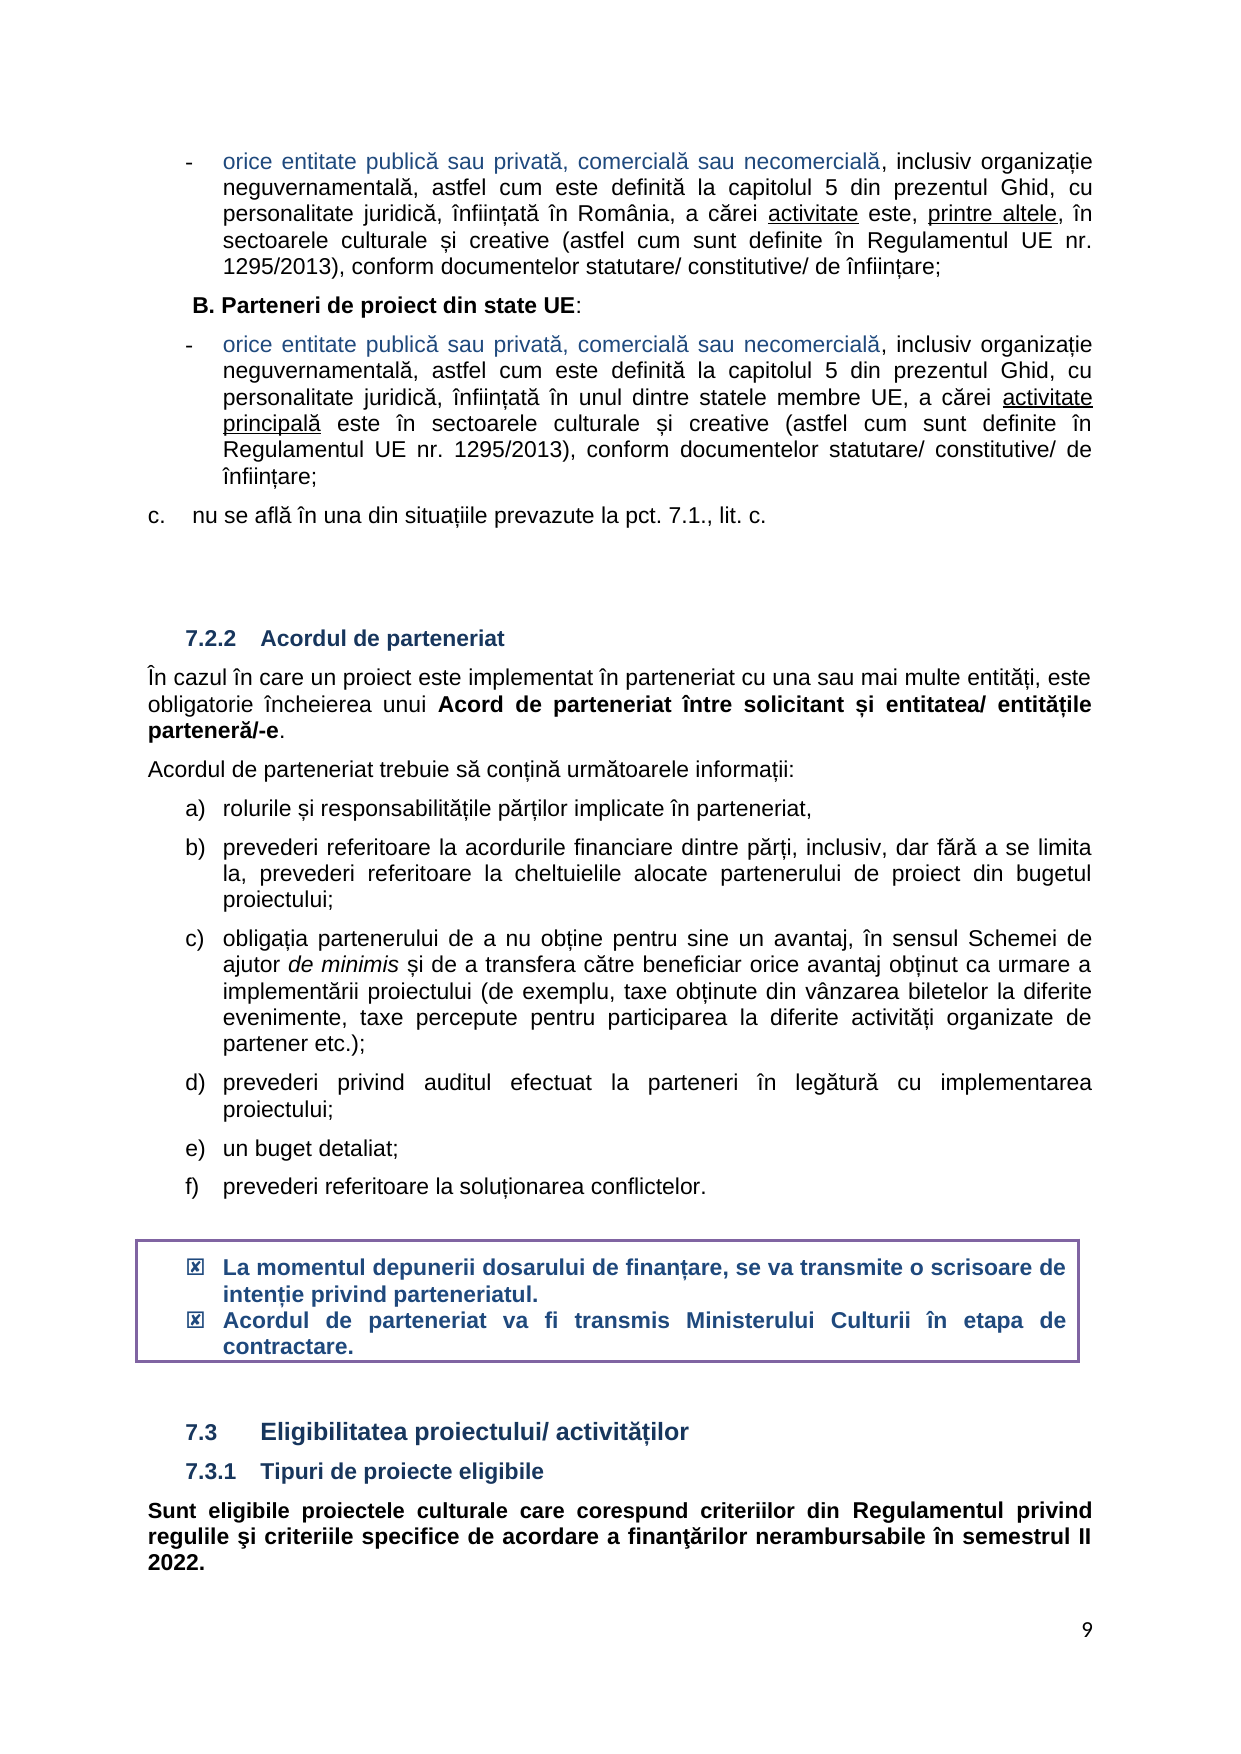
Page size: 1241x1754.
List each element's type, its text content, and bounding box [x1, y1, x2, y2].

list prevederi privind auditul efectuat la parteneri în legătură cu implementarea proiectului; [185, 1069, 1093, 1122]
subtitle Eligibilitatea proiectului/ activităților [185, 1416, 1093, 1445]
text În cazul în care un proiect este implementat în parteneriat cu una sau mai multe entități, este obligatorie încheierea unui Acord de parteneriat între solicitant și entitatea/ entitățile parteneră/-e. [148, 664, 1093, 743]
text B. Parteneri de proiect din state UE: [192, 292, 1093, 318]
list orice entitate publică sau privată, comercială sau necomercială, inclusiv organizație neguvernamentală, astfel cum este definită la capitolul 5 din prezentul Ghid, cu personalitate juridică, înființată în România, a cărei activitate este, printre altele, în sectoarele culturale și creative (astfel cum sunt definite în Regulamentul UE nr. 1295/2013), conform documentelor statutare/ constitutive/ de înființare; [185, 148, 1093, 279]
list nu se află în una din situațiile prevazute la pct. 7.1., lit. c. [148, 502, 1093, 528]
list rolurile și responsabilitățile părților implicate în parteneriat, [185, 794, 1093, 821]
list prevederi referitoare la acordurile financiare dintre părți, inclusiv, dar fără a se limita la, prevederi referitoare la cheltuielile alocate partenerului de proiect din bugetul proiectului; [185, 833, 1093, 912]
table_header La momentul depunerii dosarului de finanțare, se va transmite o scrisoare de intenție privind parteneriatul. Acordul de parteneriat va fi transmis Ministerului Culturii în etapa de contractare. [138, 1242, 1077, 1359]
subtitle Acordul de parteneriat [185, 625, 1093, 652]
list obligația partenerului de a nu obține pentru sine un avantaj, în sensul Schemei de ajutor de minimis și de a transfera către beneficiar orice avantaj obținut ca urmare a implementării proiectului (de exemplu, taxe obținute din vânzarea biletelor la diferite evenimente, taxe percepute pentru participarea la diferite activități organizate de partener etc.); [185, 925, 1093, 1057]
text Acordul de parteneriat trebuie să conțină următoarele informații: [148, 756, 1093, 782]
list un buget detaliat; [185, 1134, 1093, 1161]
text Sunt eligibile proiectele culturale care corespund criteriilor din Regulamentul privind regulile şi criteriile specifice de acordare a finanţărilor nerambursabile în semestrul II 2022. [148, 1497, 1093, 1576]
list prevederi referitoare la soluționarea conflictelor. [185, 1173, 1093, 1200]
subtitle Tipuri de proiecte eligibile [185, 1458, 1093, 1484]
list orice entitate publică sau privată, comercială sau necomercială, inclusiv organizație neguvernamentală, astfel cum este definită la capitolul 5 din prezentul Ghid, cu personalitate juridică, înființată în unul dintre statele membre UE, a cărei activitate principală este în sectoarele culturale și creative (astfel cum sunt definite în Regulamentul UE nr. 1295/2013), conform documentelor statutare/ constitutive/ de înființare; [185, 331, 1093, 489]
